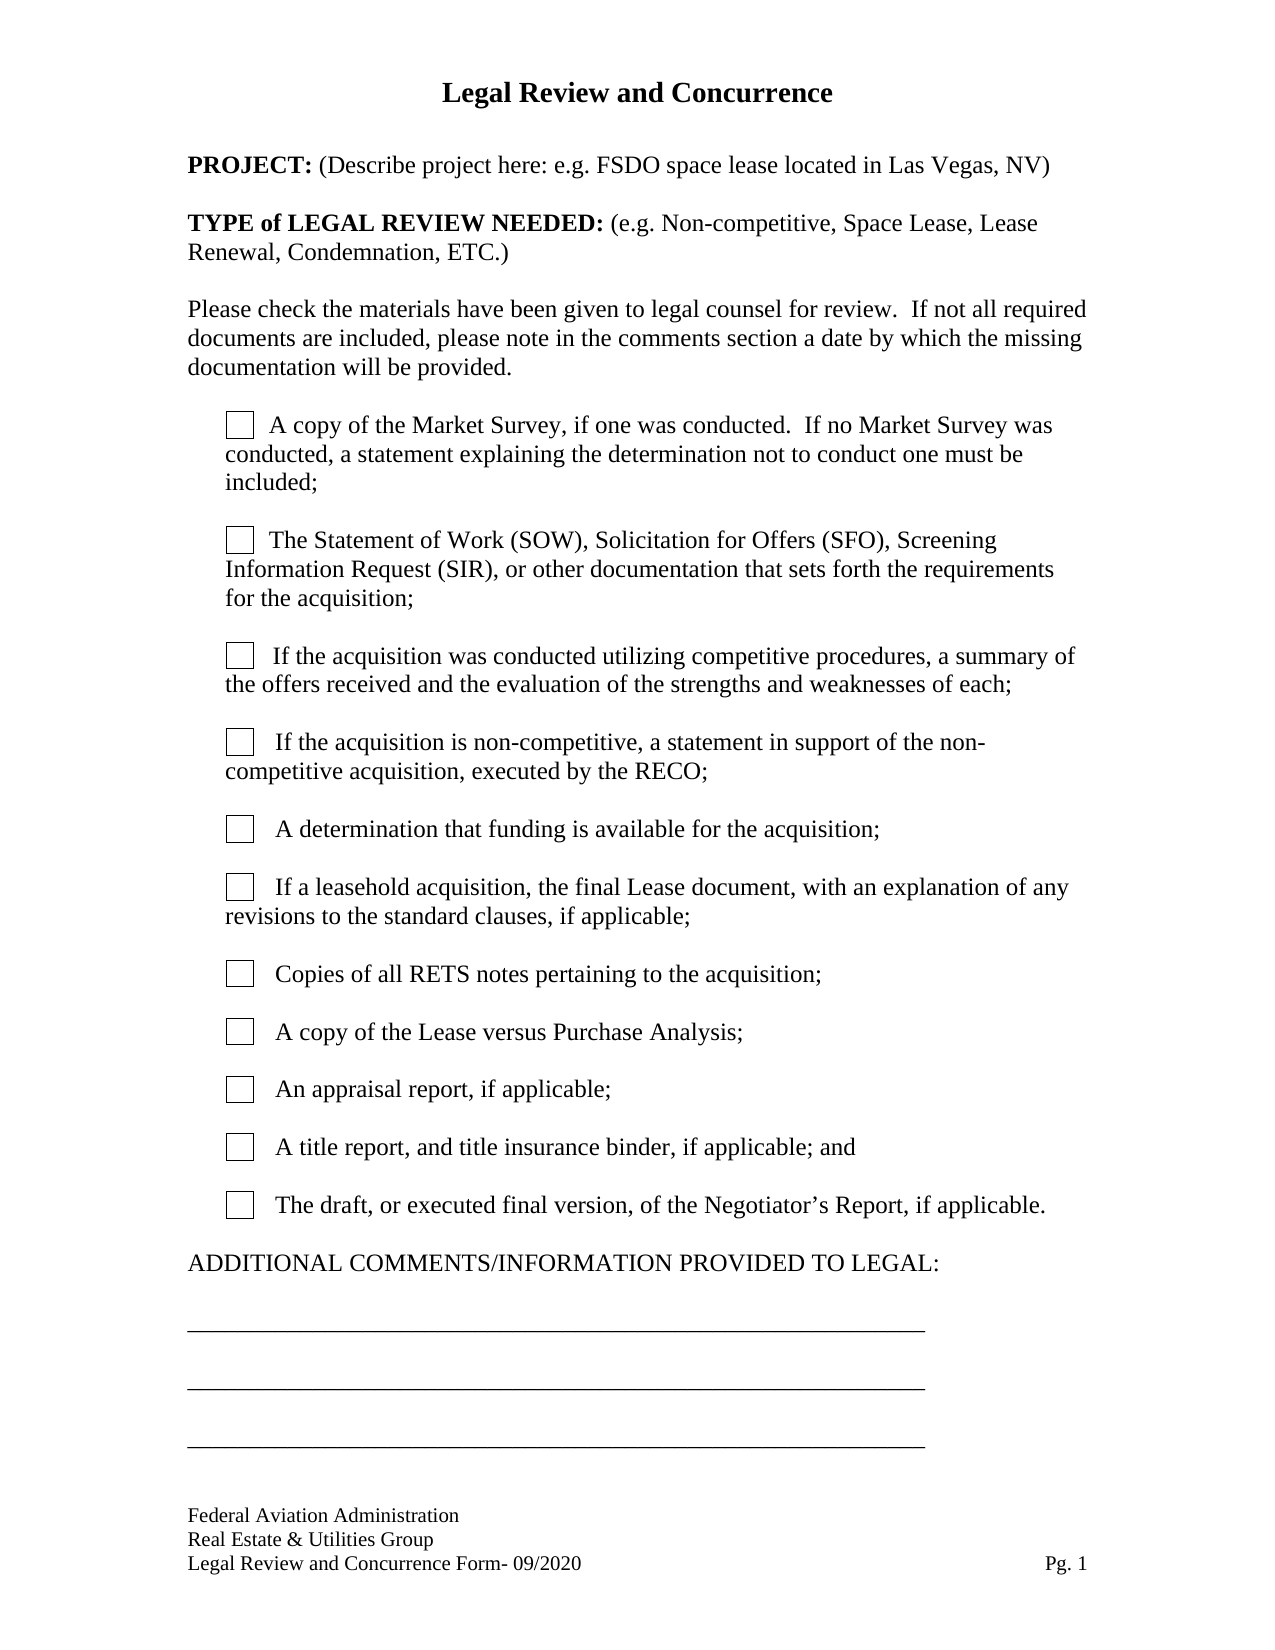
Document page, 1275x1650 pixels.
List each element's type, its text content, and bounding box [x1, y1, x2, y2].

text A determination that funding is available for the acquisition; [225, 814, 1087, 843]
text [187, 1422, 1087, 1451]
text If the acquisition is non-competitive, a statement in support of the non-competitive acquisition, executed by the RECO; [225, 727, 1087, 785]
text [187, 1364, 1087, 1393]
text An appraisal report, if applicable; [225, 1074, 1087, 1103]
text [187, 1306, 1087, 1335]
text If a leasehold acquisition, the final Lease document, with an explanation of any revisions to the standard clauses, if applicable; [225, 872, 1087, 929]
text ADDITIONAL COMMENTS/INFORMATION PROVIDED TO LEGAL: [187, 1248, 1087, 1277]
text Please check the materials have been given to legal counsel for review. If not all required documents are included, please note in the comments section a date by which the missing documentation will be provided. [187, 294, 1087, 381]
text A copy of the Market Survey, if one was conducted. If no Market Survey was conducted, a statement explaining the determination not to conduct one must be included; [225, 410, 1087, 496]
text PROJECT: (Describe project here: e.g. FSDO space lease located in ) [187, 150, 1087, 179]
text TYPE of LEGAL REVIEW NEEDED: (e.g. Non-competitive, Space Lease, Lease Renewal, Condemnation, ETC.) [187, 208, 1087, 265]
text Copies of all RETS notes pertaining to the acquisition; [225, 959, 1087, 987]
text If the acquisition was conducted utilizing competitive procedures, a summary of the offers received and the evaluation of the strengths and weaknesses of each; [225, 641, 1087, 698]
text A title report, and title insurance binder, if applicable; and [225, 1132, 1087, 1161]
text A copy of the Lease versus Purchase Analysis; [225, 1017, 1087, 1045]
text The Statement of Work (SOW), Solicitation for Offers (SFO), Screening Information Request (SIR), or other documentation that sets forth the requirements for the acquisition; [225, 525, 1087, 612]
text The draft, or executed final version, of the Negotiator’s Report, if applicable. [225, 1190, 1087, 1219]
